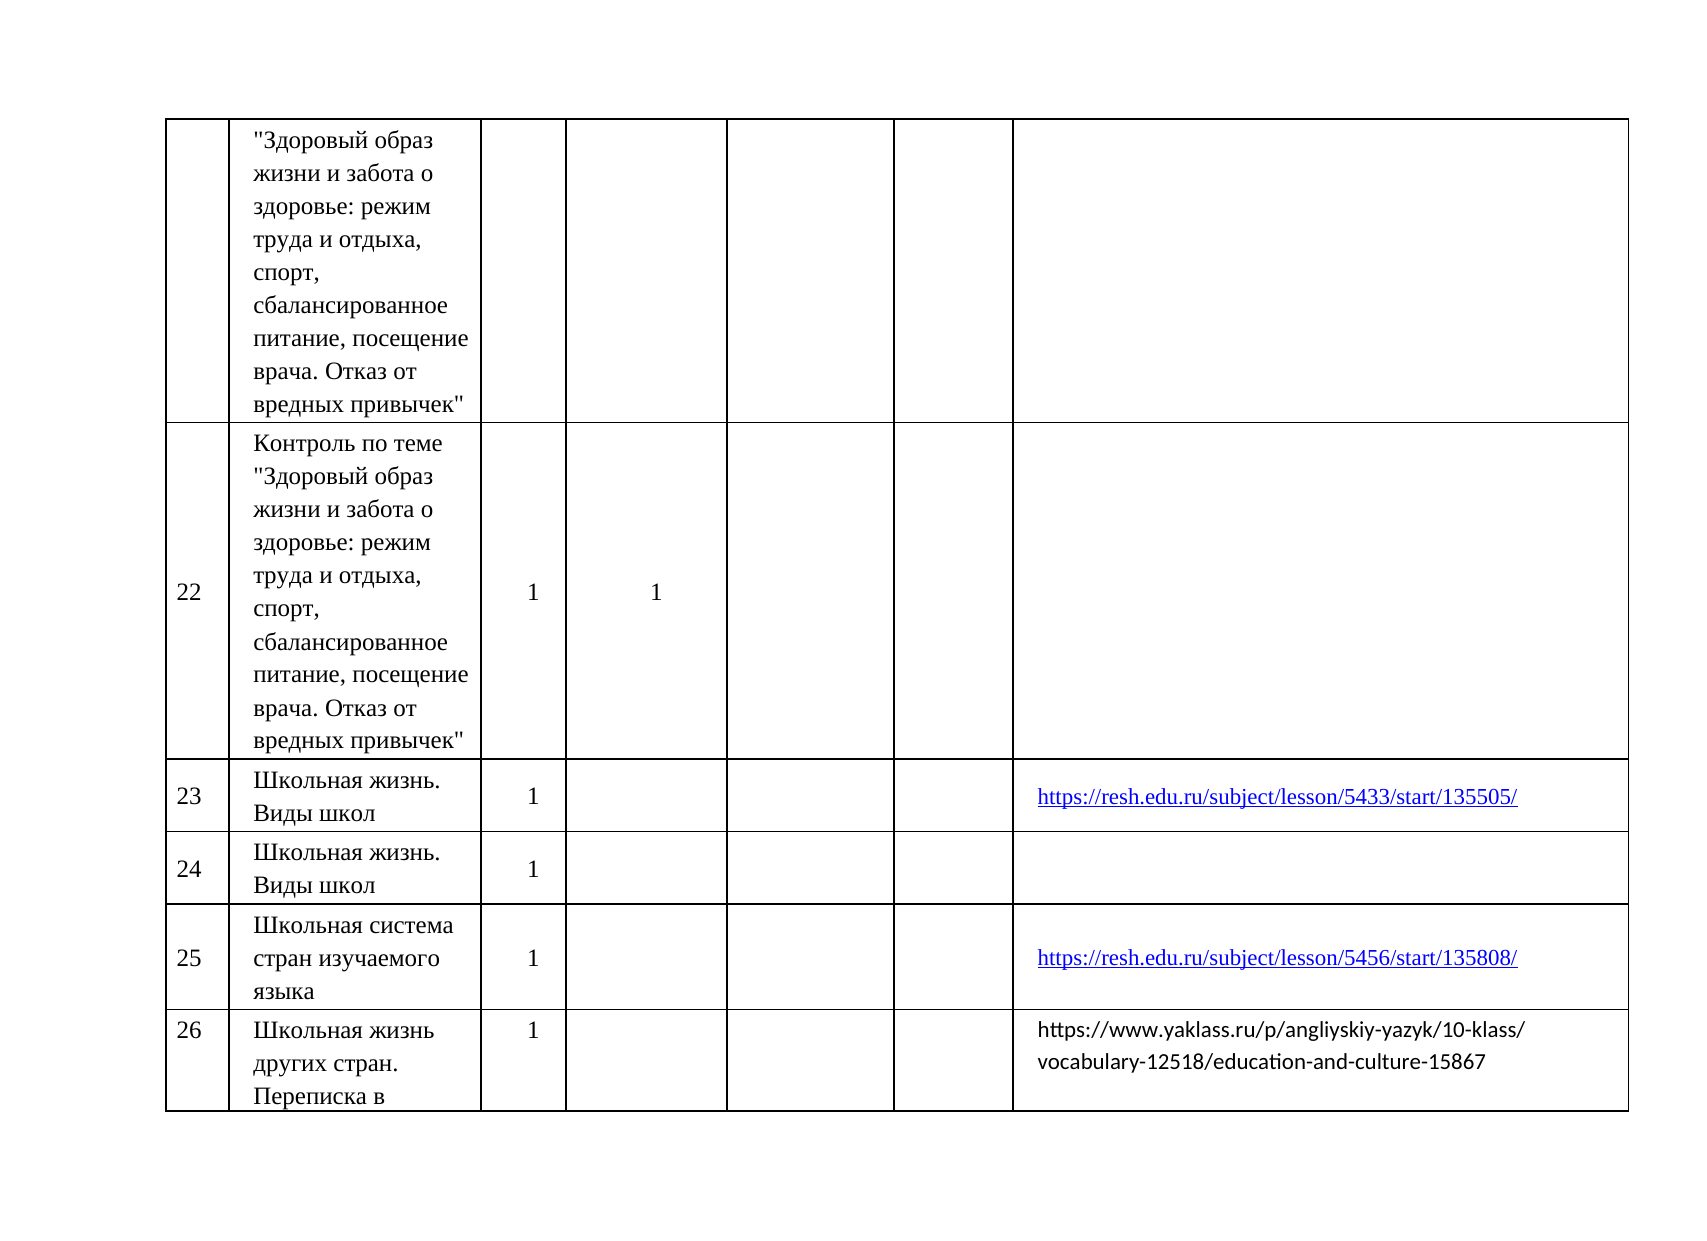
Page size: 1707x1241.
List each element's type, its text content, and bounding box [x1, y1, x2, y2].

table_cell 22 [167, 423, 228, 758]
table_cell 1 [567, 423, 726, 758]
table_cell Школьная жизнь. Виды школ [230, 832, 480, 903]
table_cell 1 [482, 832, 565, 903]
table_cell [567, 120, 726, 422]
table_cell [567, 905, 726, 1008]
table_cell https://resh.edu.ru/subject/lesson/5456/start/135808/ [1014, 905, 1628, 1008]
table_cell [728, 1010, 893, 1110]
table_cell [895, 1010, 1012, 1110]
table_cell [230, 1010, 480, 1110]
table_cell [1014, 832, 1628, 903]
table_cell Школьная система стран изучаемого языка [230, 905, 480, 1008]
table_cell 21 [167, 120, 228, 422]
table_cell Контроль по теме "Здоровый образ жизни и забота о здоровье: режим труда и отдыха, спорт, сбалансированное питание, посещение врача. Отказ от вредных привычек" [230, 423, 480, 758]
table_cell [728, 120, 893, 422]
table_cell 1 [482, 120, 565, 422]
table_cell 1 [482, 905, 565, 1008]
table_cell 26 [167, 1010, 228, 1110]
table_cell 23 [167, 760, 228, 831]
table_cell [1014, 120, 1628, 422]
table_cell [567, 832, 726, 903]
table_cell 24 [167, 832, 228, 903]
table_cell [567, 1010, 726, 1110]
table_cell 1 [482, 1010, 565, 1110]
table_cell [895, 120, 1012, 422]
table_cell [567, 760, 726, 831]
table_cell [728, 905, 893, 1008]
table_cell [895, 760, 1012, 831]
table_cell https://resh.edu.ru/subject/lesson/5433/start/135505/ [1014, 760, 1628, 831]
table_cell Школьная жизнь. Виды школ [230, 760, 480, 831]
table_cell 25 [167, 905, 228, 1008]
table_cell 1 [482, 760, 565, 831]
table_cell [895, 423, 1012, 758]
table_cell [895, 832, 1012, 903]
table_cell [895, 905, 1012, 1008]
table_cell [230, 120, 480, 422]
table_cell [1014, 1010, 1628, 1110]
table_cell 1 [482, 423, 565, 758]
table_cell [728, 832, 893, 903]
table_cell [728, 423, 893, 758]
table_cell [1014, 423, 1628, 758]
table_cell [728, 760, 893, 831]
